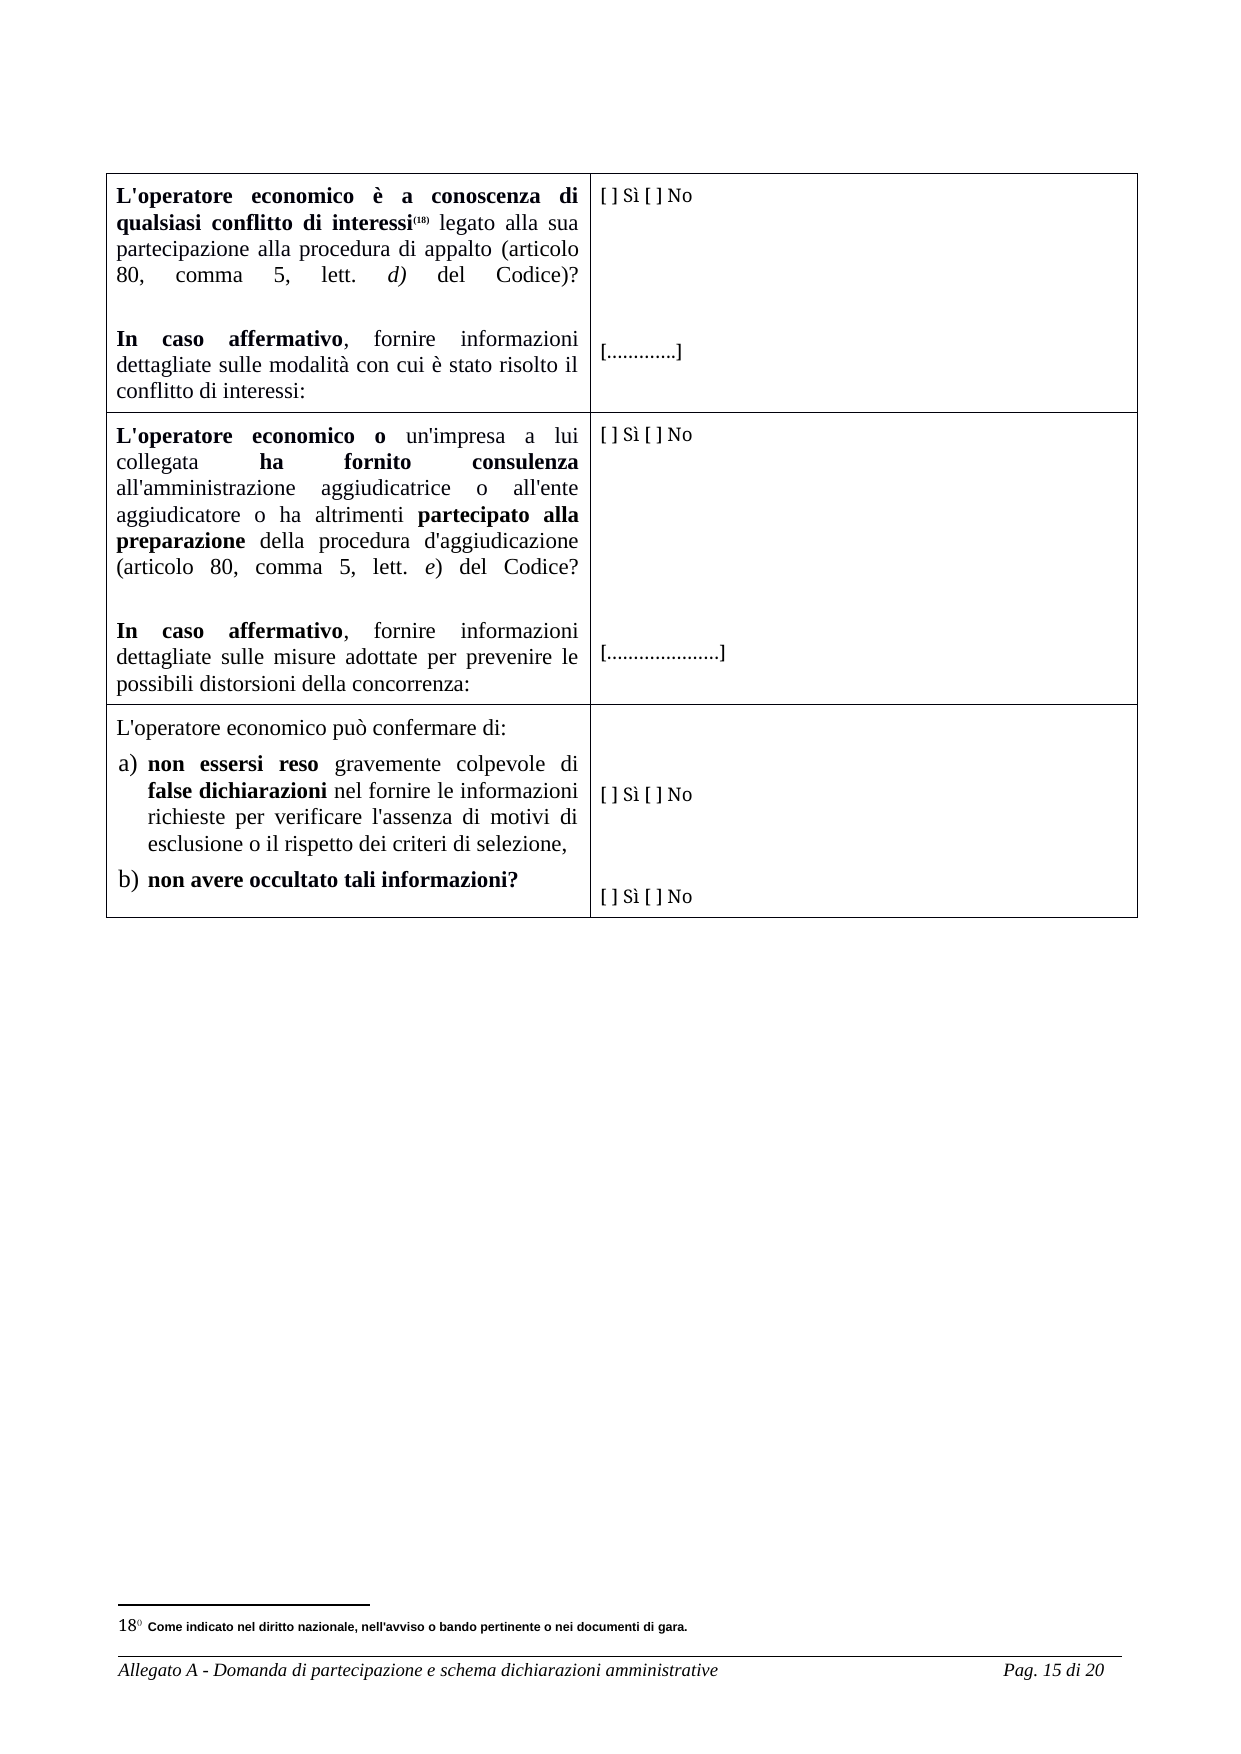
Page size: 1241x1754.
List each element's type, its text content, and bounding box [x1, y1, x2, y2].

table_cell [ ] Sì [ ] No [………….] [591, 174, 1137, 412]
table_cell L'operatore economico o un'impresa a lui collegata ha fornito consulenza all'amministrazione aggiudicatrice o all'ente aggiudicatore o ha altrimenti partecipato alla preparazione della procedura d'aggiudicazione (articolo 80, comma 5, lett. e) del Codice? In caso affermativo, fornire informazioni dettagliate sulle misure adottate per prevenire le possibili distorsioni della concorrenza: [107, 413, 590, 704]
table_cell L'operatore economico è a conoscenza di qualsiasi conflitto di interessi() legato alla sua partecipazione alla procedura di appalto (articolo 80, comma 5, lett. d) del Codice)? In caso affermativo, fornire informazioni dettagliate sulle modalità con cui è stato risolto il conflitto di interessi: [107, 174, 590, 412]
table_cell [ ] Sì [ ] No […………………] [591, 413, 1137, 704]
table_cell [ ] Sì [ ] No [ ] Sì [ ] No [591, 705, 1137, 917]
table_cell L'operatore economico può confermare di: non essersi reso gravemente colpevole di false dichiarazioni nel fornire le informazioni richieste per verificare l'assenza di motivi di esclusione o il rispetto dei criteri di selezione, non avere occultato tali informazioni? [107, 705, 590, 917]
